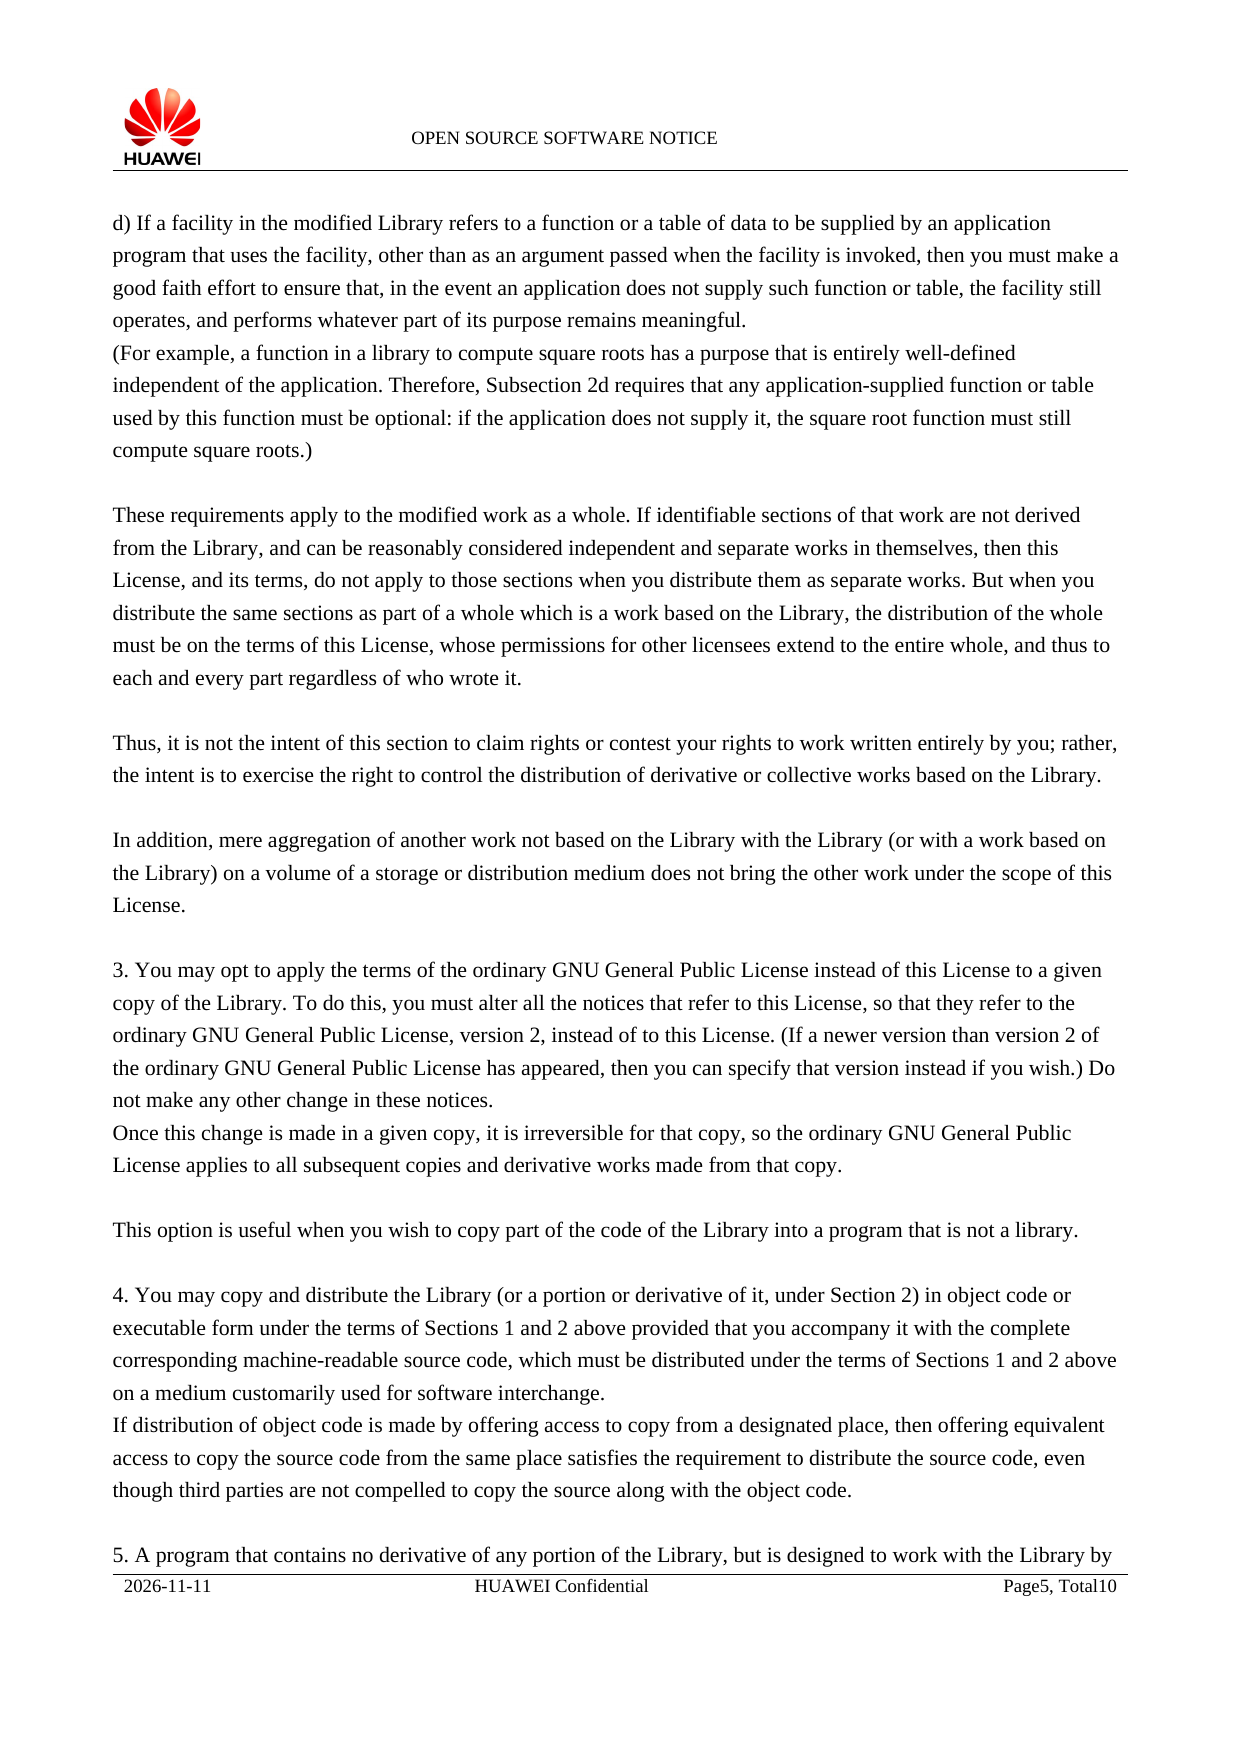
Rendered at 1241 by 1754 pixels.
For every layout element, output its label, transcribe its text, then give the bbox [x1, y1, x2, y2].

picture [124, 88, 201, 165]
